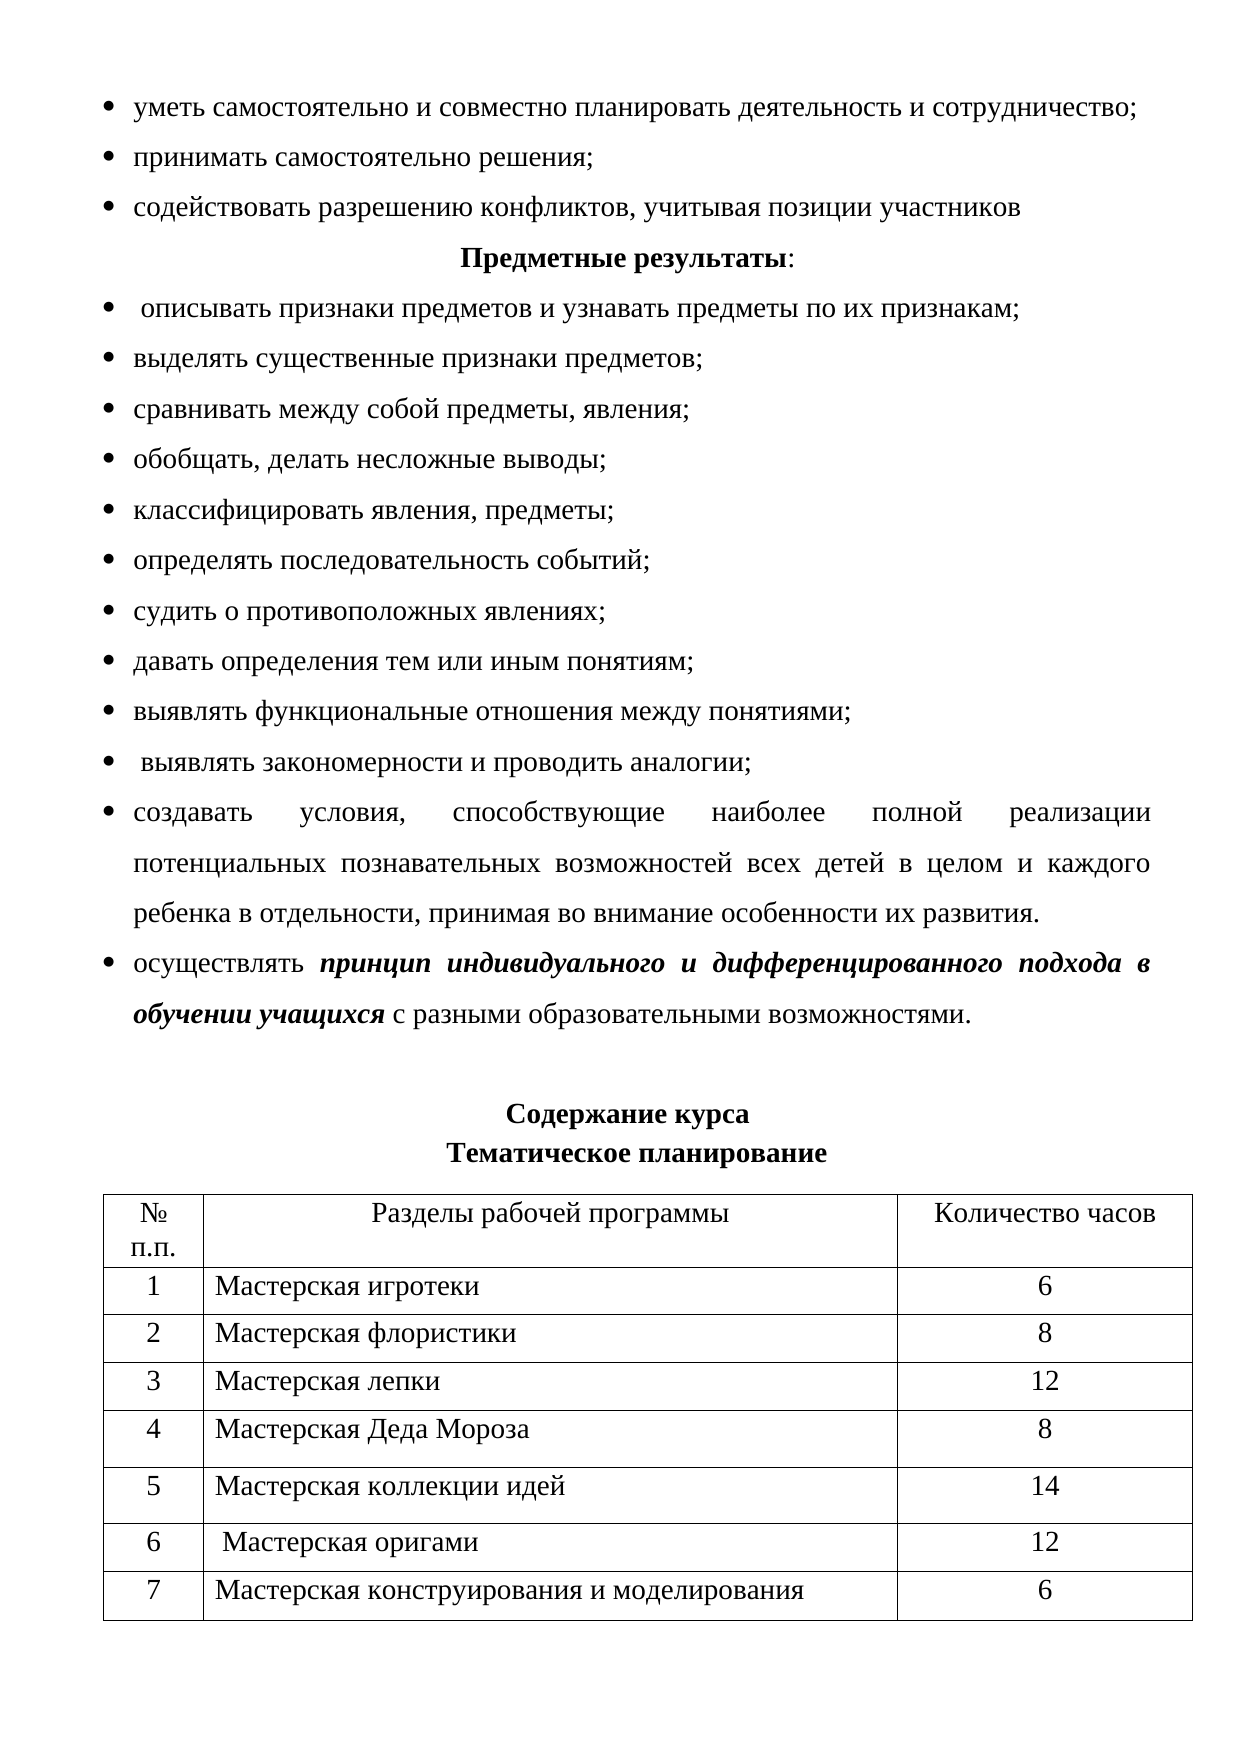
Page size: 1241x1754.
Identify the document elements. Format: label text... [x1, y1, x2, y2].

list содействовать разрешению конфликтов, учитывая позиции участников [103, 189, 1152, 223]
text Тематическое планирование [103, 1135, 1152, 1168]
list описывать признаки предметов и узнавать предметы по их признакам; [103, 290, 1152, 324]
list определять последовательность событий; [103, 542, 1152, 576]
list осуществлять принцип индивидуального и дифференцированного подхода в обучении учащихся с разными образовательными возможностями. [103, 945, 1152, 1029]
list сравнивать между собой предметы, явления; [103, 391, 1152, 425]
list классифицировать явления, предметы; [103, 492, 1152, 526]
table_cell Мастерская коллекции идей [204, 1468, 897, 1523]
list уметь самостоятельно и совместно планировать деятельность и сотрудничество; [103, 89, 1152, 122]
table_cell 4 [104, 1411, 203, 1467]
table_cell 12 [898, 1524, 1192, 1571]
list выделять существенные признаки предметов; [103, 341, 1152, 374]
table_cell 3 [104, 1363, 203, 1410]
list судить о противоположных явлениях; [103, 593, 1152, 626]
text Предметные результаты: [103, 240, 1152, 273]
table_cell 2 [104, 1315, 203, 1362]
table_header Количество часов [898, 1195, 1192, 1267]
table_cell Мастерская оригами [204, 1524, 897, 1571]
table_cell 6 [898, 1268, 1192, 1314]
table_cell 7 [104, 1572, 203, 1619]
table_cell 12 [898, 1363, 1192, 1410]
table_cell 6 [104, 1524, 203, 1571]
table_cell 1 [104, 1268, 203, 1314]
table_header № п.п. [104, 1195, 203, 1267]
list принимать самостоятельно решения; [103, 139, 1152, 173]
table_cell Мастерская Деда Мороза [204, 1411, 897, 1467]
table_cell Мастерская лепки [204, 1363, 897, 1410]
list выявлять функциональные отношения между понятиями; [103, 693, 1152, 727]
table_header Разделы рабочей программы [204, 1195, 897, 1267]
text Содержание курса [103, 1096, 1152, 1130]
list создавать условия, способствующие наиболее полной реализации потенциальных познавательных возможностей всех детей в целом и каждого ребенка в отдельности, принимая во внимание особенности их развития. [103, 794, 1152, 929]
table_cell 5 [104, 1468, 203, 1523]
list выявлять закономерности и проводить аналогии; [103, 744, 1152, 778]
list обобщать, делать несложные выводы; [103, 441, 1152, 475]
table_cell Мастерская флористики [204, 1315, 897, 1362]
list давать определения тем или иным понятиям; [103, 643, 1152, 677]
table_cell Мастерская игротеки [204, 1268, 897, 1314]
table_cell 8 [898, 1411, 1192, 1467]
table_cell 14 [898, 1468, 1192, 1523]
table_cell 6 [898, 1572, 1192, 1619]
table_cell Мастерская конструирования и моделирования [204, 1572, 897, 1619]
table_cell 8 [898, 1315, 1192, 1362]
